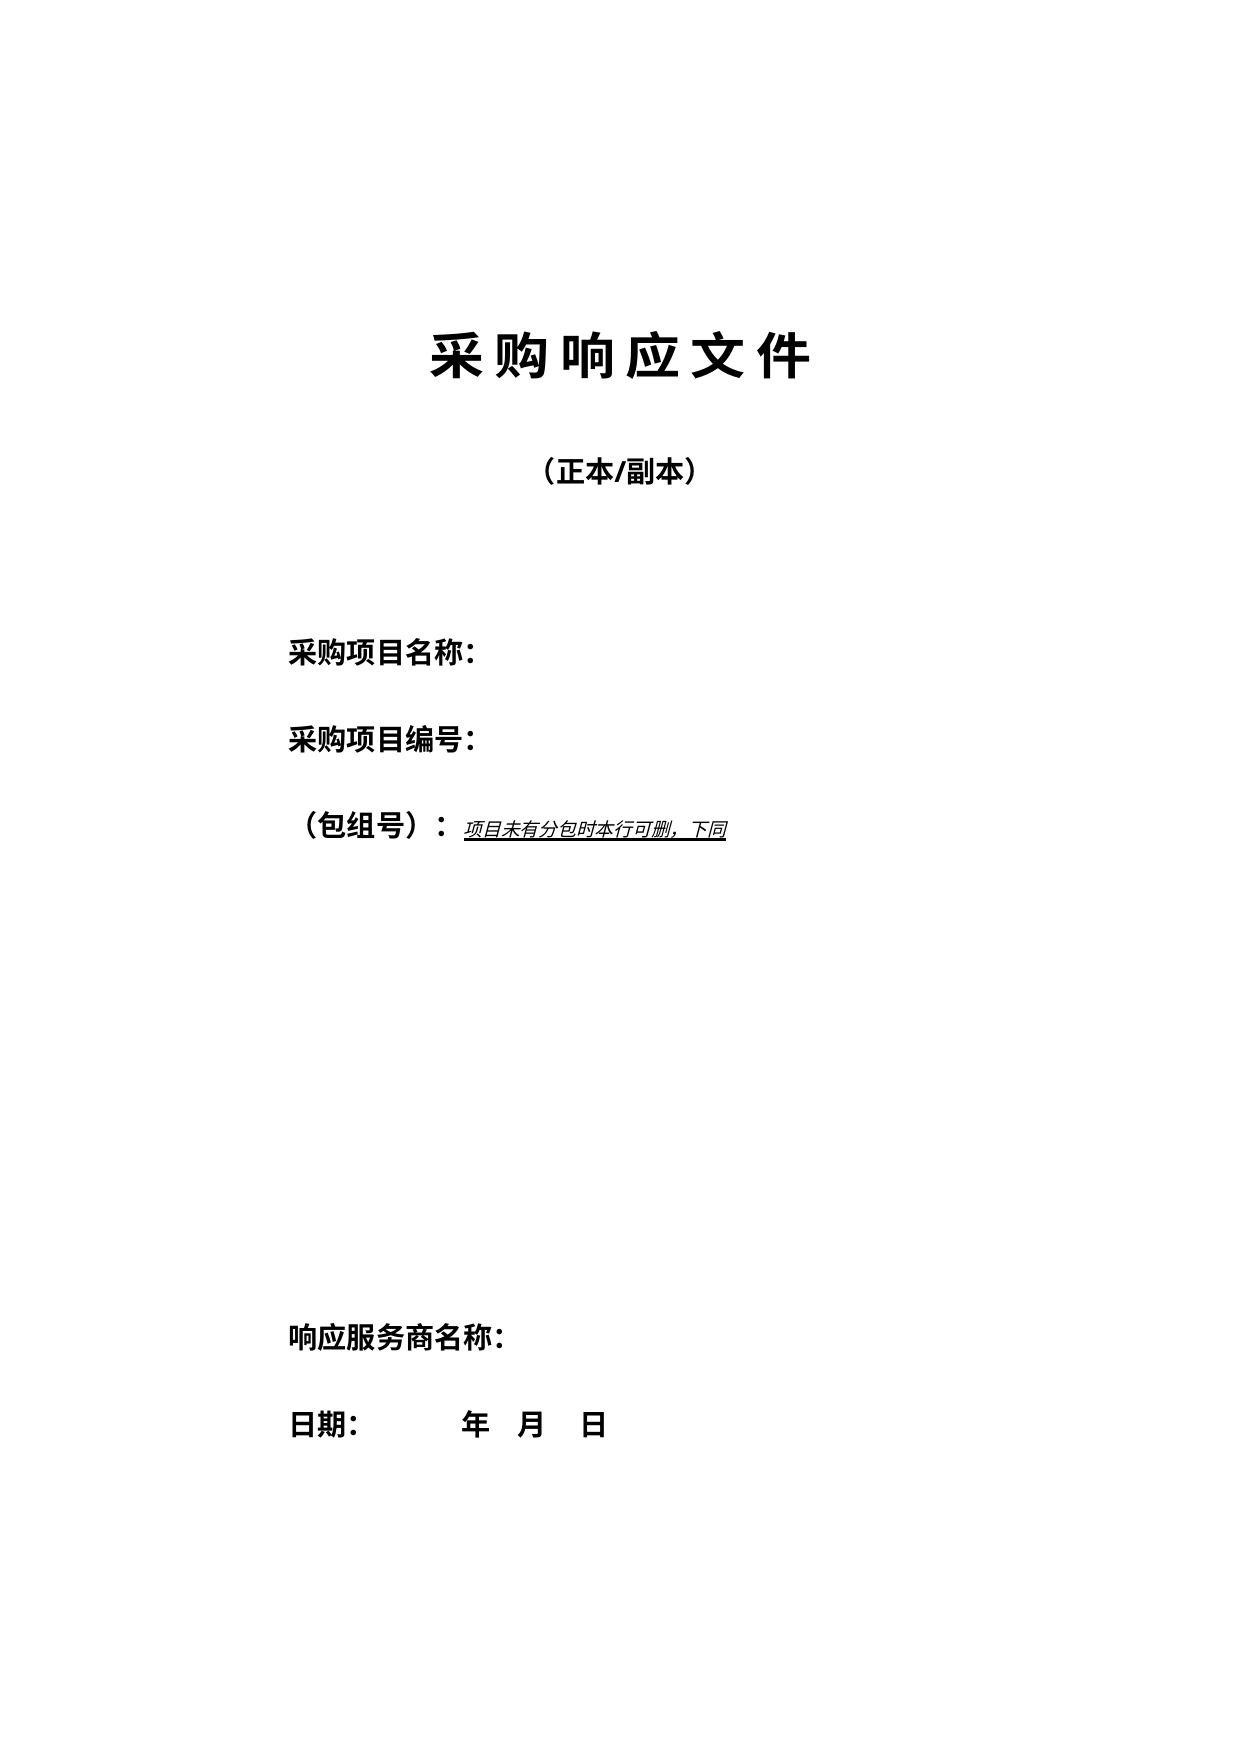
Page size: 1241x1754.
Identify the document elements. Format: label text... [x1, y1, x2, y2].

text 采购项目编号： [187, 705, 1053, 770]
text （正本/副本） [187, 438, 1053, 503]
text 响应服务商名称： [187, 1304, 1053, 1369]
text （包组号）：项目未有分包时本行可删，下同 [187, 791, 1053, 856]
text 采购响应文件 [187, 304, 1053, 402]
text 采购项目名称： [187, 619, 1053, 684]
text 日期： 年 月 日 [187, 1390, 1053, 1455]
